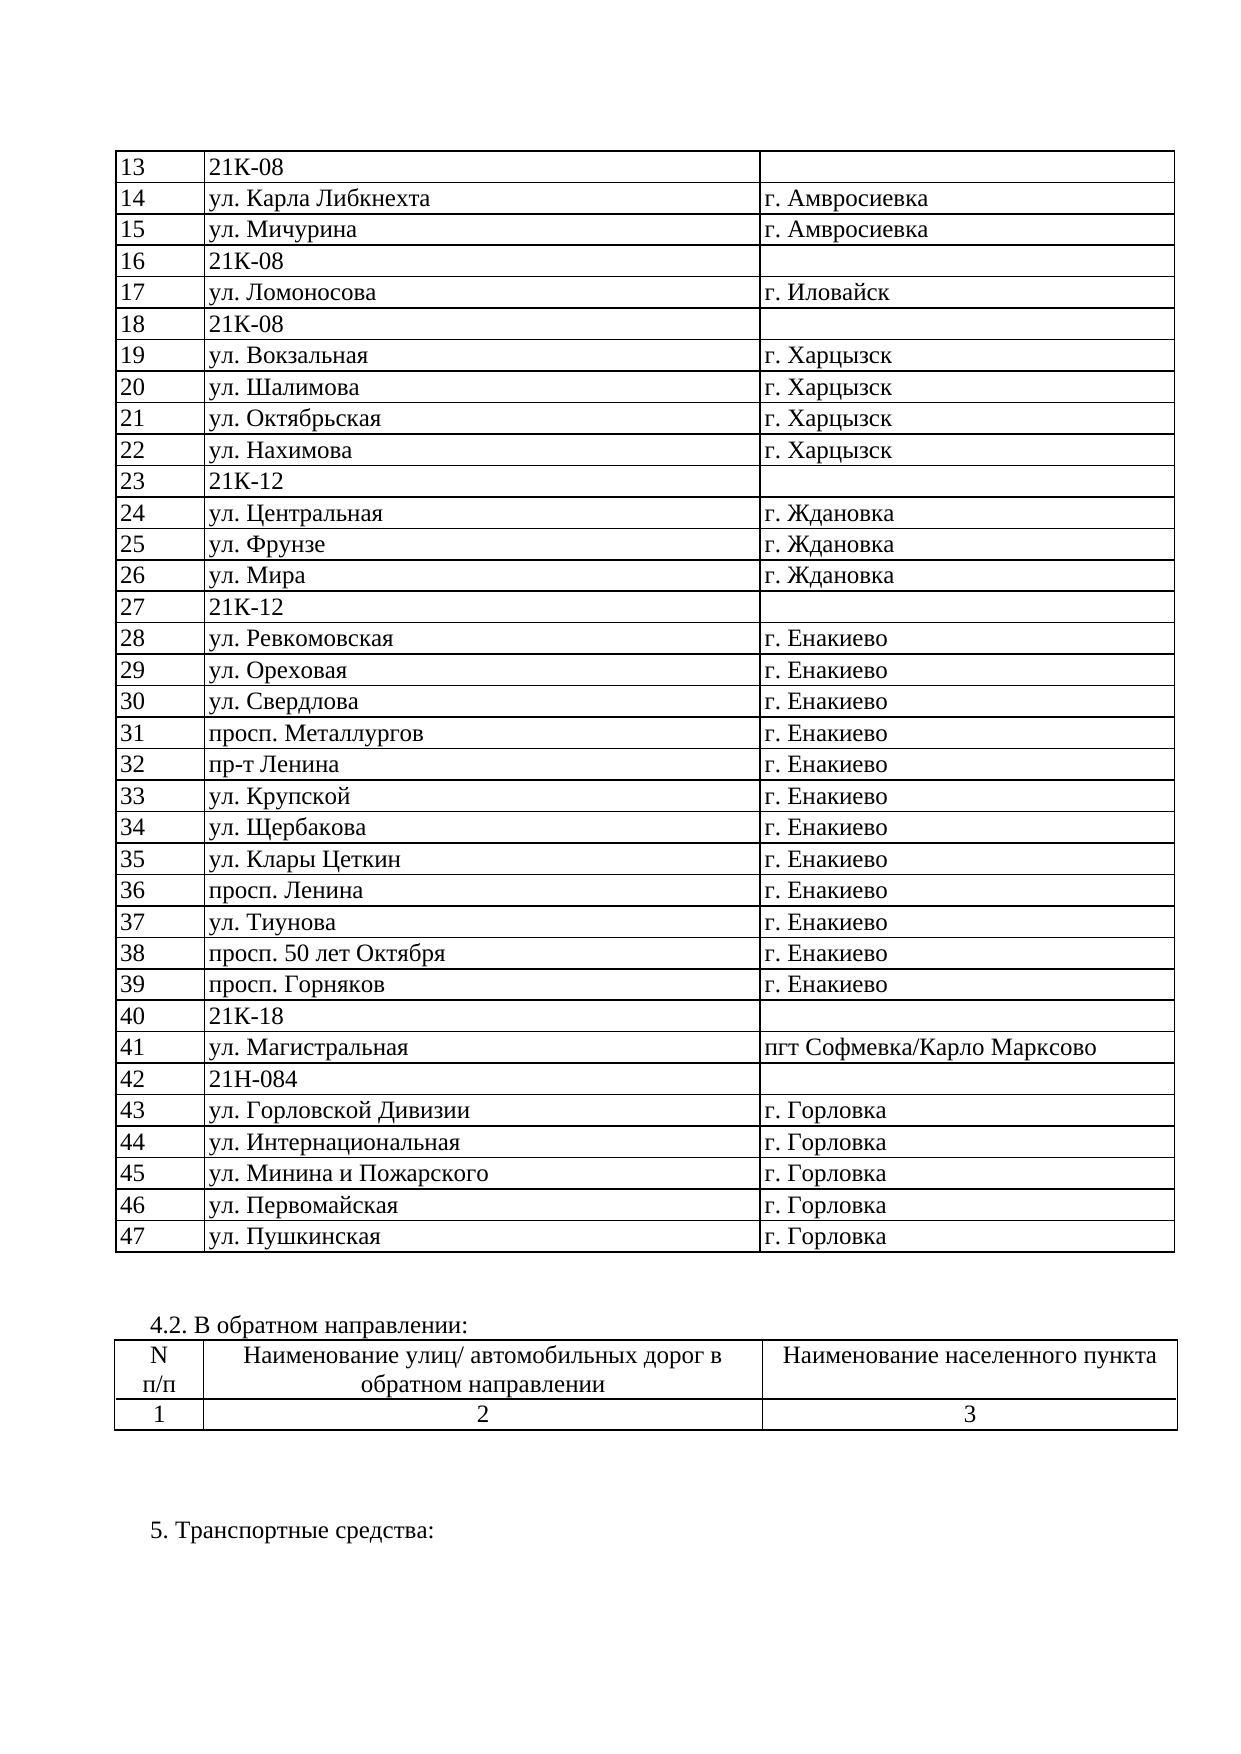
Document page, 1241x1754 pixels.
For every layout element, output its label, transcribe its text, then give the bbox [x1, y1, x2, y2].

table_cell [761, 592, 1174, 622]
table_cell г. Амвросиевка [761, 183, 1174, 213]
table_cell [761, 246, 1174, 276]
table_cell 21К-08 [205, 309, 759, 339]
table_cell 45 [117, 1158, 204, 1188]
table_cell 35 [117, 844, 204, 873]
table_cell 20 [117, 372, 204, 402]
table_cell г. Енакиево [761, 749, 1174, 779]
table_cell ул. Ревкомовская [205, 623, 759, 653]
table_cell просп. 50 лет Октября [205, 938, 759, 968]
table_cell г. Харцызск [761, 403, 1174, 433]
table_cell ул. Ореховая [205, 655, 759, 685]
table_cell г. Енакиево [761, 812, 1174, 842]
table_cell ул. Свердлова [205, 686, 759, 716]
table_cell просп. Горняков [205, 970, 759, 999]
table_cell 40 [117, 1001, 204, 1031]
table_cell 43 [117, 1095, 204, 1125]
table_cell ул. Шалимова [205, 372, 759, 402]
table_cell г. Ждановка [761, 498, 1174, 527]
table_cell 27 [117, 592, 204, 622]
table_cell ул. Щербакова [205, 812, 759, 842]
table_cell г. Горловка [761, 1190, 1174, 1219]
table_cell 38 [117, 938, 204, 968]
table_cell 2 [204, 1400, 762, 1429]
table_cell г. Енакиево [761, 718, 1174, 748]
table_cell ул. Магистральная [205, 1032, 759, 1062]
table_cell 41 [117, 1032, 204, 1062]
table_cell 3 [763, 1398, 1177, 1429]
table_cell ул. Ломоносова [205, 277, 759, 307]
table_cell г. Енакиево [761, 907, 1174, 936]
table_cell г. Ждановка [761, 561, 1174, 590]
table_cell 36 [117, 875, 204, 905]
table_cell ул. Карла Либкнехта [205, 183, 759, 213]
table_cell 29 [117, 655, 204, 685]
table_cell [761, 466, 1174, 496]
table_cell ул. Центральная [205, 498, 759, 527]
table_cell 23 [117, 466, 204, 496]
table_cell 42 [117, 1064, 204, 1094]
text 5. Транспортные средства: [150, 1515, 1090, 1543]
table_cell 22 [117, 435, 204, 464]
table_cell ул. Интернациональная [205, 1127, 759, 1157]
table_cell 24 [117, 498, 204, 527]
table_cell 21 [117, 403, 204, 433]
table_cell г. Енакиево [761, 970, 1174, 999]
table_cell просп. Металлургов [205, 718, 759, 748]
table_cell г. Горловка [761, 1158, 1174, 1188]
table_cell 21К-12 [205, 592, 759, 622]
table_cell 39 [117, 970, 204, 999]
table_cell ул. Первомайская [205, 1190, 759, 1219]
table_cell 25 [117, 529, 204, 559]
table_cell 26 [117, 561, 204, 590]
table_header Наименование населенного пункта [763, 1341, 1177, 1398]
table_cell 46 [117, 1190, 204, 1219]
table_cell пр-т Ленина [205, 749, 759, 779]
table_cell г. Енакиево [761, 938, 1174, 968]
table_cell пгт Софмевка/Карло Марксово [761, 1032, 1174, 1062]
table_cell г. Горловка [761, 1127, 1174, 1157]
table_cell г. Амвросиевка [761, 215, 1174, 244]
table_cell 15 [117, 215, 204, 244]
table_cell просп. Ленина [205, 875, 759, 905]
table_cell г. Енакиево [761, 655, 1174, 685]
table_cell 30 [117, 686, 204, 716]
table_cell г. Харцызск [761, 372, 1174, 402]
table_cell 19 [117, 340, 204, 370]
table_cell 16 [117, 246, 204, 276]
table_cell ул. Вокзальная [205, 340, 759, 370]
table_cell г. Енакиево [761, 844, 1174, 873]
table_cell [761, 309, 1174, 339]
table_cell г. Иловайск [761, 277, 1174, 307]
table_cell 37 [117, 907, 204, 936]
table_cell 47 [117, 1221, 204, 1251]
table_cell ул. Минина и Пожарского [205, 1158, 759, 1188]
table_cell ул. Крупской [205, 781, 759, 811]
table_cell г. Харцызск [761, 435, 1174, 464]
table_cell 34 [117, 812, 204, 842]
table_header Наименование улиц/ автомобильных дорог в обратном направлении [204, 1341, 762, 1398]
table_cell ул. Фрунзе [205, 529, 759, 559]
table_cell 1 [115, 1399, 203, 1429]
table_cell 21К-08 [205, 246, 759, 276]
text 4.2. В обратном направлении: [150, 1310, 1090, 1339]
table_cell ул. Горловской Дивизии [205, 1095, 759, 1125]
table_cell ул. Мира [205, 561, 759, 590]
table_cell 28 [117, 623, 204, 653]
table_cell 21Н-084 [205, 1064, 759, 1094]
table_cell г. Горловка [761, 1095, 1174, 1125]
table_cell г. Горловка [761, 1221, 1174, 1251]
table_cell 18 [117, 309, 204, 339]
table_header N п/п [115, 1341, 203, 1398]
table_cell 14 [117, 183, 204, 213]
table_cell ул. Мичурина [205, 215, 759, 244]
table_cell ул. Клары Цеткин [205, 844, 759, 873]
table_cell 32 [117, 749, 204, 779]
table_cell [761, 1064, 1174, 1094]
table_cell г. Енакиево [761, 781, 1174, 811]
table_cell 44 [117, 1127, 204, 1157]
table_cell г. Енакиево [761, 875, 1174, 905]
table_cell 21К-12 [205, 466, 759, 496]
table_cell ул. Пушкинская [205, 1221, 759, 1251]
table_cell [761, 152, 1174, 181]
table_cell 13 [117, 152, 204, 181]
table_cell ул. Нахимова [205, 435, 759, 464]
table_cell 21К-18 [205, 1001, 759, 1031]
table_cell 21К-08 [205, 152, 759, 181]
table_cell ул. Тиунова [205, 907, 759, 936]
table_cell г. Енакиево [761, 623, 1174, 653]
table_cell 17 [117, 277, 204, 307]
table_cell г. Харцызск [761, 340, 1174, 370]
table_cell 33 [117, 781, 204, 811]
table_cell [761, 1001, 1174, 1031]
table_cell г. Енакиево [761, 686, 1174, 716]
table_cell ул. Октябрьская [205, 403, 759, 433]
table_cell г. Ждановка [761, 529, 1174, 559]
table_cell 31 [117, 718, 204, 748]
